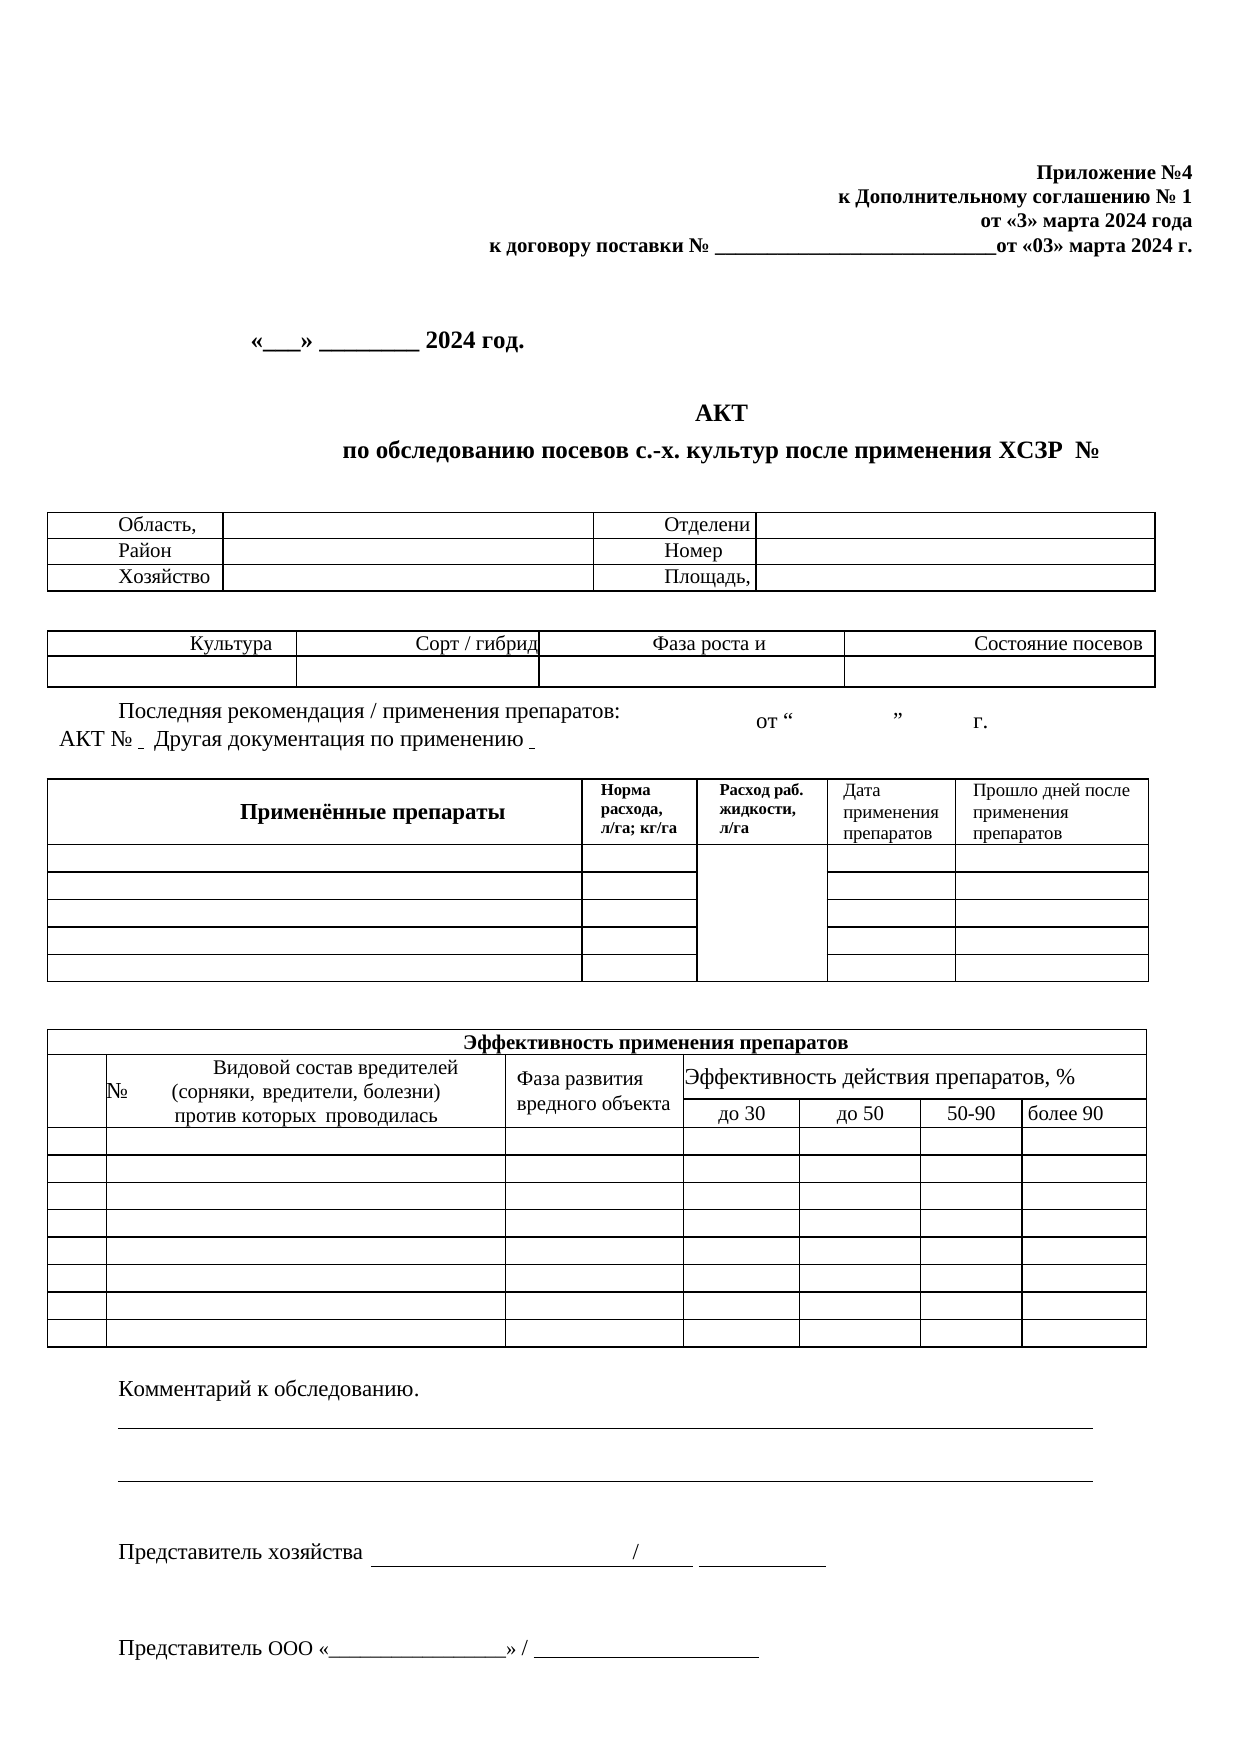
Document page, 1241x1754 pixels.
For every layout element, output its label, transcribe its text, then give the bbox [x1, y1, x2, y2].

table_cell [921, 1320, 1021, 1346]
table_cell [107, 1293, 505, 1319]
table_cell 50-90 [921, 1100, 1021, 1127]
table_header Дата применения препаратов [828, 780, 955, 844]
table_cell [956, 900, 1148, 926]
table_cell [684, 1210, 799, 1236]
table_cell [48, 955, 581, 981]
table_cell [956, 873, 1148, 899]
table_cell [48, 1156, 106, 1182]
table_cell [107, 1210, 505, 1236]
table_cell [506, 1210, 683, 1236]
table_cell [921, 1238, 1021, 1264]
table_header Эффективность применения препаратов [48, 1030, 1146, 1054]
table_cell [1023, 1183, 1146, 1209]
table_cell [800, 1320, 920, 1346]
table_cell [506, 1183, 683, 1209]
table_cell [583, 873, 696, 899]
table_cell [921, 1183, 1021, 1209]
table_cell [297, 657, 538, 686]
text Комментарий к обследованию. [59, 1375, 1192, 1401]
table_cell до 50 [800, 1100, 920, 1127]
table_cell [48, 657, 296, 686]
table_cell [684, 1265, 799, 1291]
table_cell [1023, 1293, 1146, 1319]
text Последняя рекомендация / применения препаратов: АКТ № Другая документация по применению [59, 697, 657, 752]
table_cell [583, 845, 696, 871]
table_header Область, край [48, 513, 222, 538]
table_cell [757, 539, 1154, 564]
table_cell [828, 955, 955, 981]
table_header [757, 513, 1154, 538]
table_cell [956, 955, 1148, 981]
table_cell [506, 1238, 683, 1264]
table_header Расход раб. жидкости, л/га [698, 780, 827, 844]
table_cell [583, 900, 696, 926]
table_header [224, 513, 593, 538]
table_cell [107, 1265, 505, 1291]
table_cell [1023, 1320, 1146, 1346]
table_cell [583, 955, 696, 981]
table_cell № [48, 1055, 106, 1127]
table_cell [48, 900, 581, 926]
text к Дополнительному соглашению № 1 [35, 184, 1192, 208]
table_cell [506, 1320, 683, 1346]
table_cell [828, 845, 955, 871]
table_cell [48, 1320, 106, 1346]
table_cell [48, 873, 581, 899]
table_header Отделение [594, 513, 755, 538]
table_cell [48, 845, 581, 871]
table_cell [684, 1320, 799, 1346]
table_cell [757, 565, 1154, 590]
table_cell Номер поля [594, 539, 755, 564]
table_cell [921, 1128, 1021, 1154]
table_cell [921, 1210, 1021, 1236]
table_cell [800, 1156, 920, 1182]
table_cell более 90 [1023, 1100, 1146, 1127]
table_cell [800, 1128, 920, 1154]
table_cell до 30 [684, 1100, 799, 1127]
table_cell [1023, 1128, 1146, 1154]
table_cell [698, 845, 827, 981]
table_cell [506, 1128, 683, 1154]
table_cell [684, 1128, 799, 1154]
table_cell Хозяйство [48, 565, 222, 590]
table_cell Площадь, га [594, 565, 755, 590]
table_header Состояние посевов [845, 632, 1154, 655]
table_cell [224, 565, 593, 590]
table_cell [583, 928, 696, 954]
table_cell [107, 1156, 505, 1182]
table_cell Фаза развития вредного объекта [506, 1055, 683, 1127]
subtitle по обследованию посевов с.-х. культур после применения ХСЗР № [191, 435, 1192, 463]
table_cell [684, 1238, 799, 1264]
table_cell [956, 845, 1148, 871]
table_cell [800, 1183, 920, 1209]
table_cell [1023, 1156, 1146, 1182]
table_cell [506, 1156, 683, 1182]
table_cell [107, 1128, 505, 1154]
table_header Применённые препараты [48, 780, 581, 844]
table_header Сорт / гибрид [297, 632, 538, 655]
table_cell [828, 873, 955, 899]
table_cell [800, 1210, 920, 1236]
table_header Фаза роста и развития [540, 632, 844, 655]
table_cell [48, 1293, 106, 1319]
table_header Культура [48, 632, 296, 655]
subtitle «___» ________ 2024 год. [191, 325, 1192, 354]
table_cell [1023, 1265, 1146, 1291]
table_header Прошло дней после применения препаратов [956, 780, 1148, 844]
table_cell [48, 1128, 106, 1154]
table_cell [107, 1183, 505, 1209]
table_cell [800, 1265, 920, 1291]
subtitle от «3» марта 2024 года [71, 208, 1192, 232]
text Приложение №4 [35, 160, 1192, 184]
table_cell [48, 1265, 106, 1291]
table_cell [506, 1265, 683, 1291]
table_cell [48, 1210, 106, 1236]
text Представитель ООО «_________________» / [59, 1634, 1192, 1660]
table_cell [1023, 1238, 1146, 1264]
table_cell [48, 1183, 106, 1209]
text к договору поставки № ___________________________от «03» марта 2024 г. [35, 232, 1192, 257]
table_cell [684, 1183, 799, 1209]
text от “ ” г. [697, 707, 1192, 733]
table_cell Район [48, 539, 222, 564]
table_cell [224, 539, 593, 564]
table_cell Эффективность действия препаратов, % [684, 1055, 1146, 1098]
table_cell [828, 900, 955, 926]
table_cell [921, 1156, 1021, 1182]
subtitle АКТ [191, 398, 1192, 427]
table_cell [921, 1265, 1021, 1291]
table_header Норма расхода, л/га; кг/га [583, 780, 696, 844]
table_cell Видовой состав вредителей (сорняки, вредители, болезни) против которых проводилась обработка [107, 1055, 505, 1127]
table_cell [845, 657, 1154, 686]
table_cell [48, 928, 581, 954]
text Представитель хозяйства / [59, 1538, 1192, 1564]
table_cell [800, 1293, 920, 1319]
table_cell [107, 1238, 505, 1264]
table_cell [540, 657, 844, 686]
table_cell [684, 1156, 799, 1182]
table_cell [48, 1238, 106, 1264]
table_cell [956, 928, 1148, 954]
table_cell [107, 1320, 505, 1346]
table_cell [506, 1293, 683, 1319]
table_cell [800, 1238, 920, 1264]
table_cell [921, 1293, 1021, 1319]
table_cell [828, 928, 955, 954]
table_cell [684, 1293, 799, 1319]
table_cell [1023, 1210, 1146, 1236]
